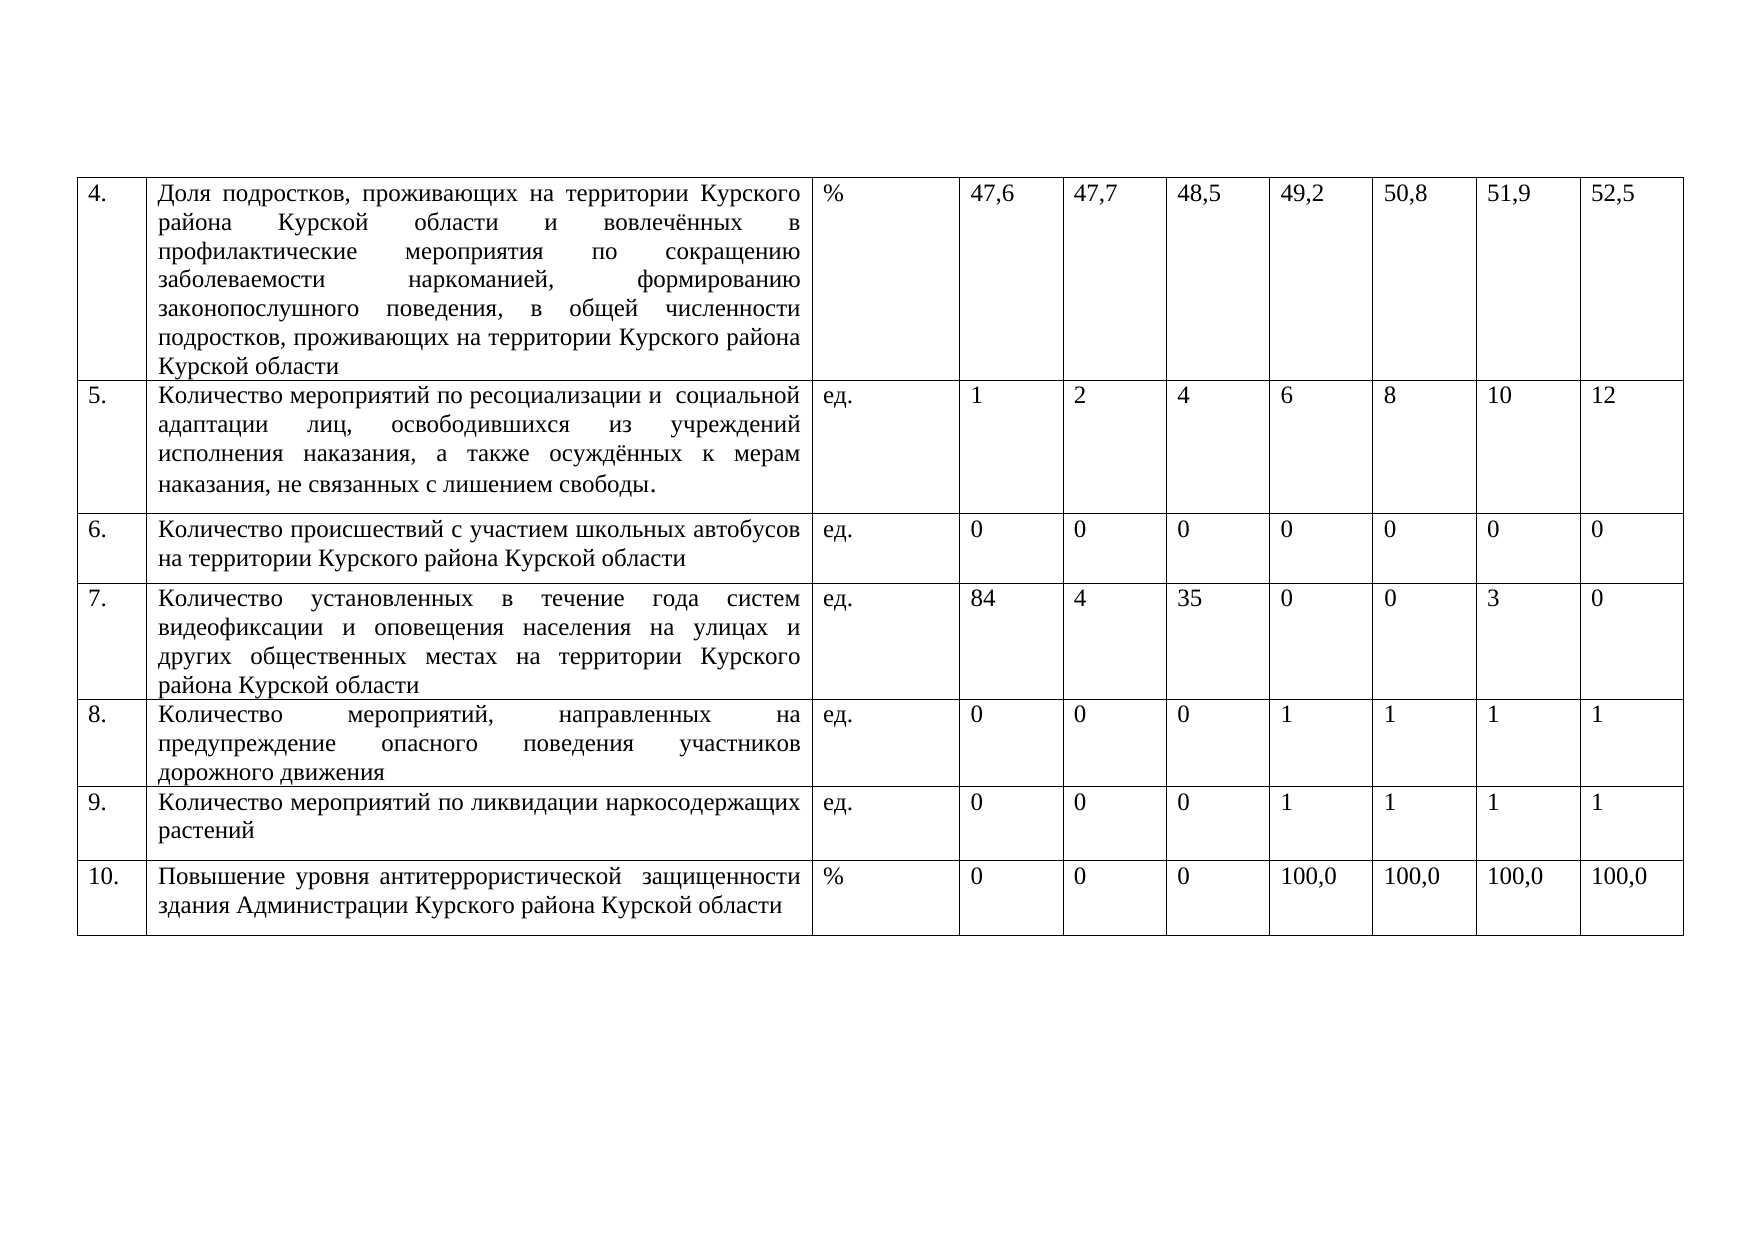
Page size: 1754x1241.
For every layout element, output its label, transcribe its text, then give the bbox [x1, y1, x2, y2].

table_cell Повышение уровня антитеррористической защищенности здания Администрации Курского района Курской области [147, 861, 812, 934]
table_cell ед. [813, 700, 959, 786]
table_cell 0 [1581, 514, 1683, 582]
table_cell 47,6 [960, 178, 1063, 379]
table_cell Количество происшествий с участием школьных автобусов на территории Курского района Курской области [147, 514, 812, 582]
table_cell 0 [1167, 700, 1269, 786]
table_cell Количество мероприятий по ресоциализации и социальной адаптации лиц, освободившихся из учреждений исполнения наказания, а также осуждённых к мерам наказания, не связанных с лишением свободы. [147, 381, 812, 513]
table_cell 100,0 [1477, 861, 1580, 934]
table_cell 52,5 [1581, 178, 1683, 379]
table_cell 84 [960, 584, 1063, 698]
table_cell 0 [960, 700, 1063, 786]
table_cell 0 [1373, 584, 1476, 698]
table_cell 0 [1064, 861, 1166, 934]
table_cell 51,9 [1477, 178, 1580, 379]
table_cell 1 [1477, 787, 1580, 860]
table_cell 0 [960, 787, 1063, 860]
table_cell 1 [1373, 787, 1476, 860]
table_cell 8. [78, 700, 146, 786]
table_cell 10 [1477, 381, 1580, 513]
table_cell 0 [1064, 787, 1166, 860]
table_cell % [813, 861, 959, 934]
table_cell 1 [1270, 787, 1372, 860]
table_cell ед. [813, 584, 959, 698]
table_cell 49,2 [1270, 178, 1372, 379]
table_cell 2 [1064, 381, 1166, 513]
table_cell Количество мероприятий, направленных на предупреждение опасного поведения участников дорожного движения [147, 700, 812, 786]
table_cell 12 [1581, 381, 1683, 513]
table_cell 0 [960, 861, 1063, 934]
table_cell 0 [1270, 514, 1372, 582]
table_cell 9. [78, 787, 146, 860]
table_cell 47,7 [1064, 178, 1166, 379]
table_cell Количество установленных в течение года систем видеофиксации и оповещения населения на улицах и других общественных местах на территории Курского района Курской области [147, 584, 812, 698]
table_cell 100,0 [1270, 861, 1372, 934]
table_cell 0 [1064, 514, 1166, 582]
table_cell 7. [78, 584, 146, 698]
table_cell 0 [1167, 861, 1269, 934]
table_cell 1 [1581, 787, 1683, 860]
table_cell 100,0 [1373, 861, 1476, 934]
table_cell 0 [1581, 584, 1683, 698]
table_cell 4 [1167, 381, 1269, 513]
table_cell 1 [1373, 700, 1476, 786]
table_cell 48,5 [1167, 178, 1269, 379]
table_cell 3 [1477, 584, 1580, 698]
table_cell 1 [1477, 700, 1580, 786]
table_cell 1 [1270, 700, 1372, 786]
table_cell 0 [1167, 787, 1269, 860]
table_cell 0 [1064, 700, 1166, 786]
table_cell ед. [813, 787, 959, 860]
table_cell Доля подростков, проживающих на территории Курского района Курской области и вовлечённых в профилактические мероприятия по сокращению заболеваемости наркоманией, формированию законопослушного поведения, в общей численности подростков, проживающих на территории Курского района Курской области [147, 178, 812, 379]
table_cell 0 [960, 514, 1063, 582]
table_cell 100,0 [1581, 861, 1683, 934]
table_cell Количество мероприятий по ликвидации наркосодержащих растений [147, 787, 812, 860]
table_cell 5. [78, 381, 146, 513]
table_cell 10. [78, 861, 146, 934]
table_cell 8 [1373, 381, 1476, 513]
table_cell 1 [1581, 700, 1683, 786]
table_cell % [813, 178, 959, 379]
table_cell 35 [1167, 584, 1269, 698]
table_cell 0 [1373, 514, 1476, 582]
table_cell ед. [813, 381, 959, 513]
table_cell 0 [1270, 584, 1372, 698]
table_cell 0 [1167, 514, 1269, 582]
table_cell 4 [1064, 584, 1166, 698]
table_cell 0 [1477, 514, 1580, 582]
table_cell 1 [960, 381, 1063, 513]
table_cell 4. [78, 178, 146, 379]
table_cell 50,8 [1373, 178, 1476, 379]
table_cell 6. [78, 514, 146, 582]
table_cell 6 [1270, 381, 1372, 513]
table_cell ед. [813, 514, 959, 582]
